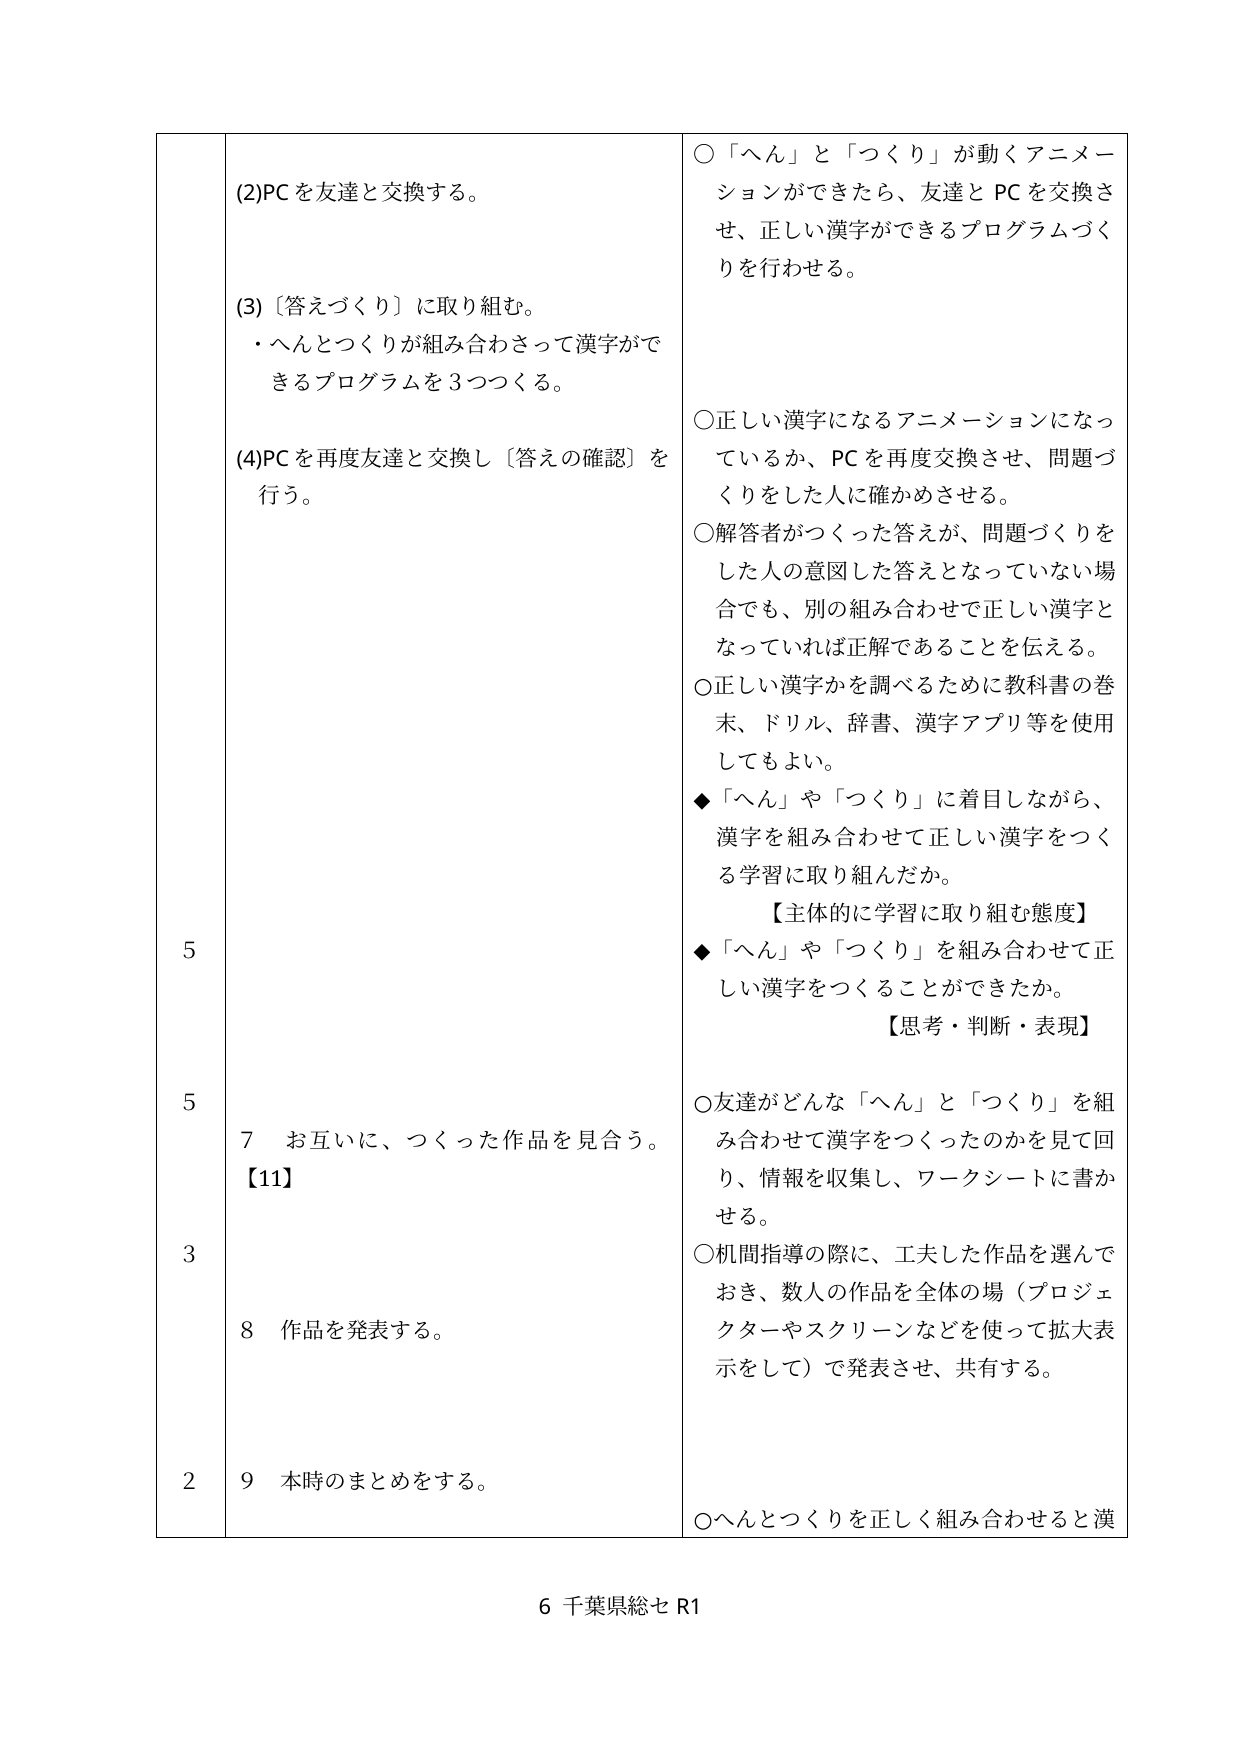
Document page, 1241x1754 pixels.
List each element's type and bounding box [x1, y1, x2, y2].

table_cell [226, 134, 682, 1537]
table_cell [157, 134, 225, 1537]
table_cell [683, 134, 1127, 1537]
